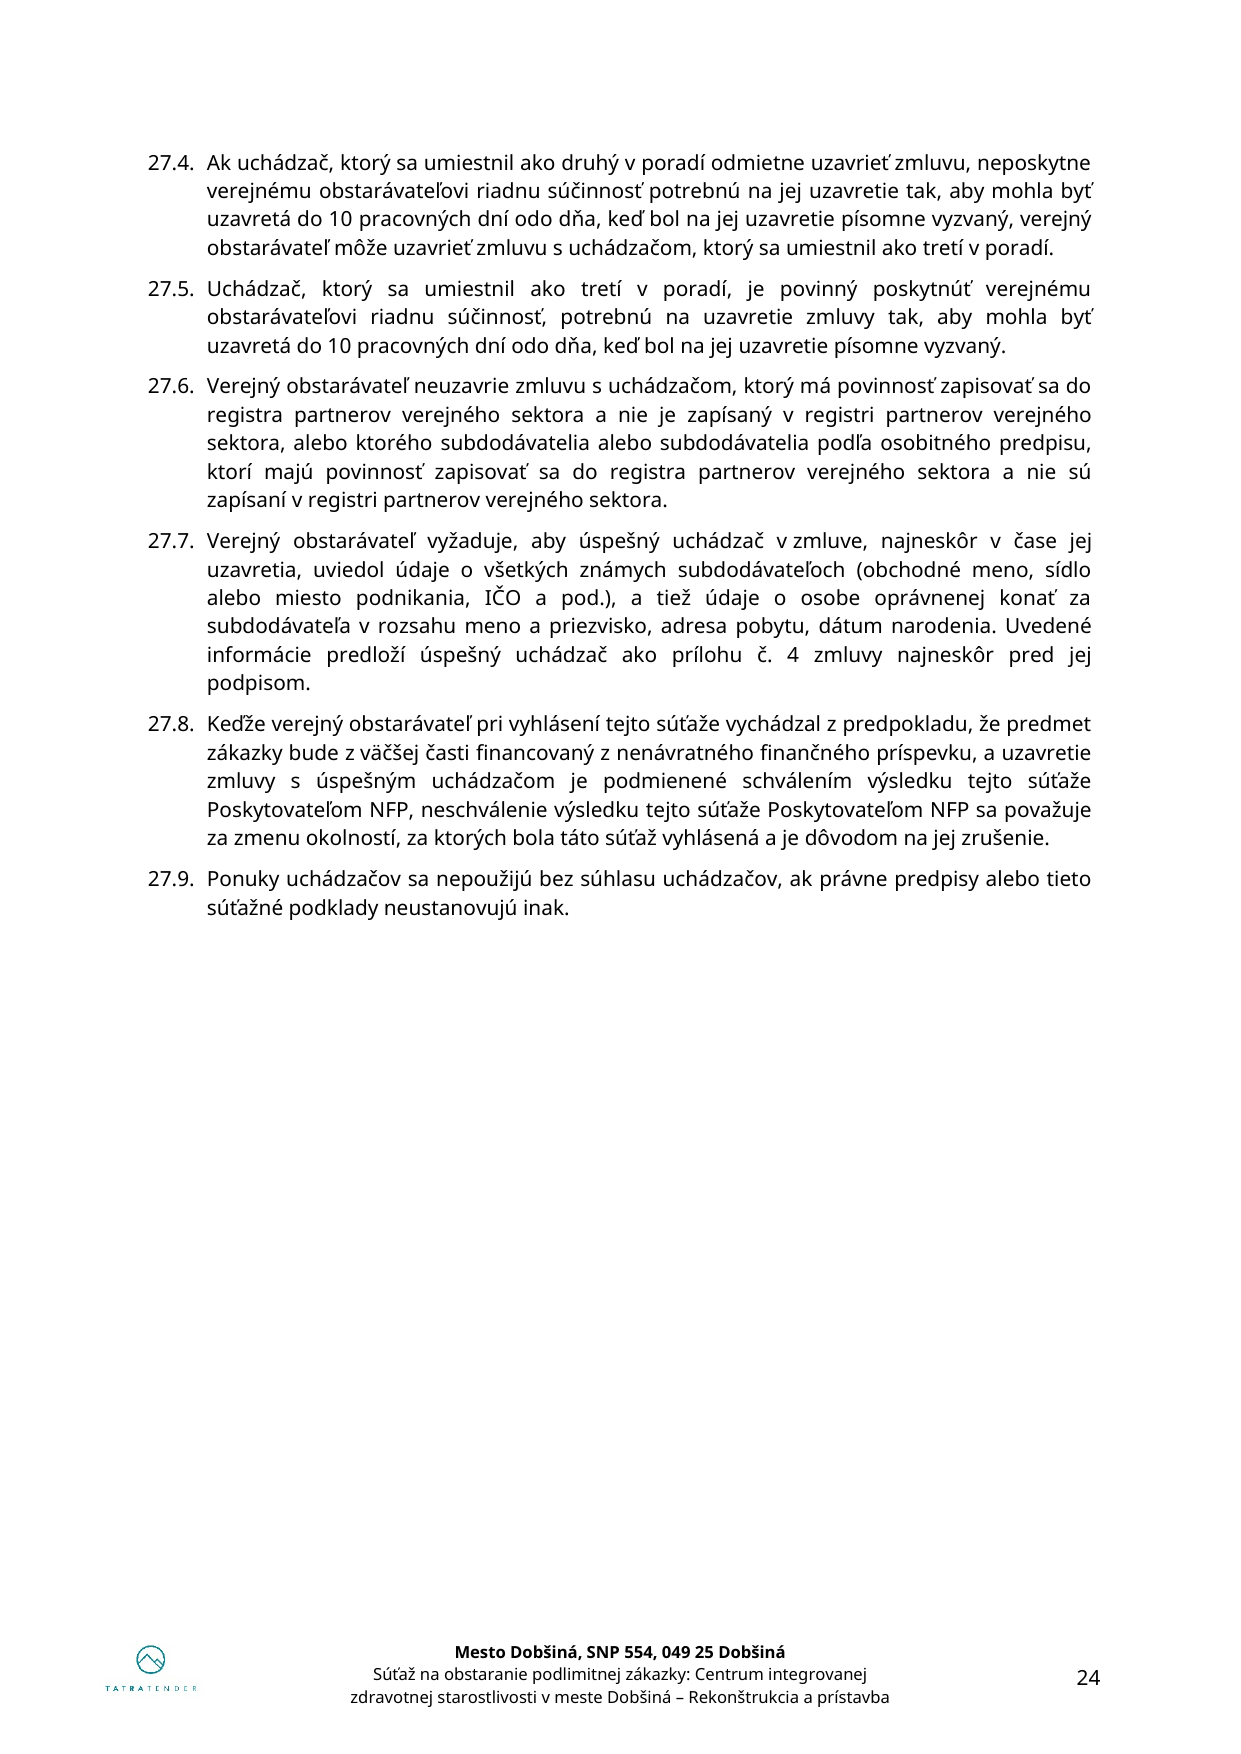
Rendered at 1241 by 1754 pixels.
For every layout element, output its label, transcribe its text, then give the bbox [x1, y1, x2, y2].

subtitle Ponuky uchádzačov sa nepoužijú bez súhlasu uchádzačov, ak právne predpisy alebo tieto súťažné podklady neustanovujú inak. [148, 864, 1093, 921]
subtitle Verejný obstarávateľ vyžaduje, aby úspešný uchádzač v zmluve, najneskôr v čase jej uzavretia, uviedol údaje o všetkých známych subdodávateľoch (obchodné meno, sídlo alebo miesto podnikania, IČO a pod.), a tiež údaje o osobe oprávnenej konať za subdodávateľa v rozsahu meno a priezvisko, adresa pobytu, dátum narodenia. Uvedené informácie predloží úspešný uchádzač ako prílohu č. 4 zmluvy najneskôr pred jej podpisom. [148, 526, 1093, 697]
subtitle Verejný obstarávateľ neuzavrie zmluvu s uchádzačom, ktorý má povinnosť zapisovať sa do registra partnerov verejného sektora a nie je zapísaný v registri partnerov verejného sektora, alebo ktorého subdodávatelia alebo subdodávatelia podľa osobitného predpisu, ktorí majú povinnosť zapisovať sa do registra partnerov verejného sektora a nie sú zapísaní v registri partnerov verejného sektora. [148, 372, 1093, 514]
subtitle Uchádzač, ktorý sa umiestnil ako tretí v poradí, je povinný poskytnúť verejnému obstarávateľovi riadnu súčinnosť, potrebnú na uzavretie zmluvy tak, aby mohla byť uzavretá do 10 pracovných dní odo dňa, keď bol na jej uzavretie písomne vyzvaný. [148, 274, 1093, 359]
subtitle Keďže verejný obstarávateľ pri vyhlásení tejto súťaže vychádzal z predpokladu, že predmet zákazky bude z väčšej časti financovaný z nenávratného finančného príspevku, a uzavretie zmluvy s úspešným uchádzačom je podmienené schválením výsledku tejto súťaže Poskytovateľom NFP, neschválenie výsledku tejto súťaže Poskytovateľom NFP sa považuje za zmenu okolností, za ktorých bola táto súťaž vyhlásená a je dôvodom na jej zrušenie. [148, 709, 1093, 852]
subtitle Ak uchádzač, ktorý sa umiestnil ako druhý v poradí odmietne uzavrieť zmluvu, neposkytne verejnému obstarávateľovi riadnu súčinnosť potrebnú na jej uzavretie tak, aby mohla byť uzavretá do 10 pracovných dní odo dňa, keď bol na jej uzavretie písomne vyzvaný, verejný obstarávateľ môže uzavrieť zmluvu s uchádzačom, ktorý sa umiestnil ako tretí v poradí. [148, 148, 1093, 261]
picture [84, 1621, 217, 1715]
